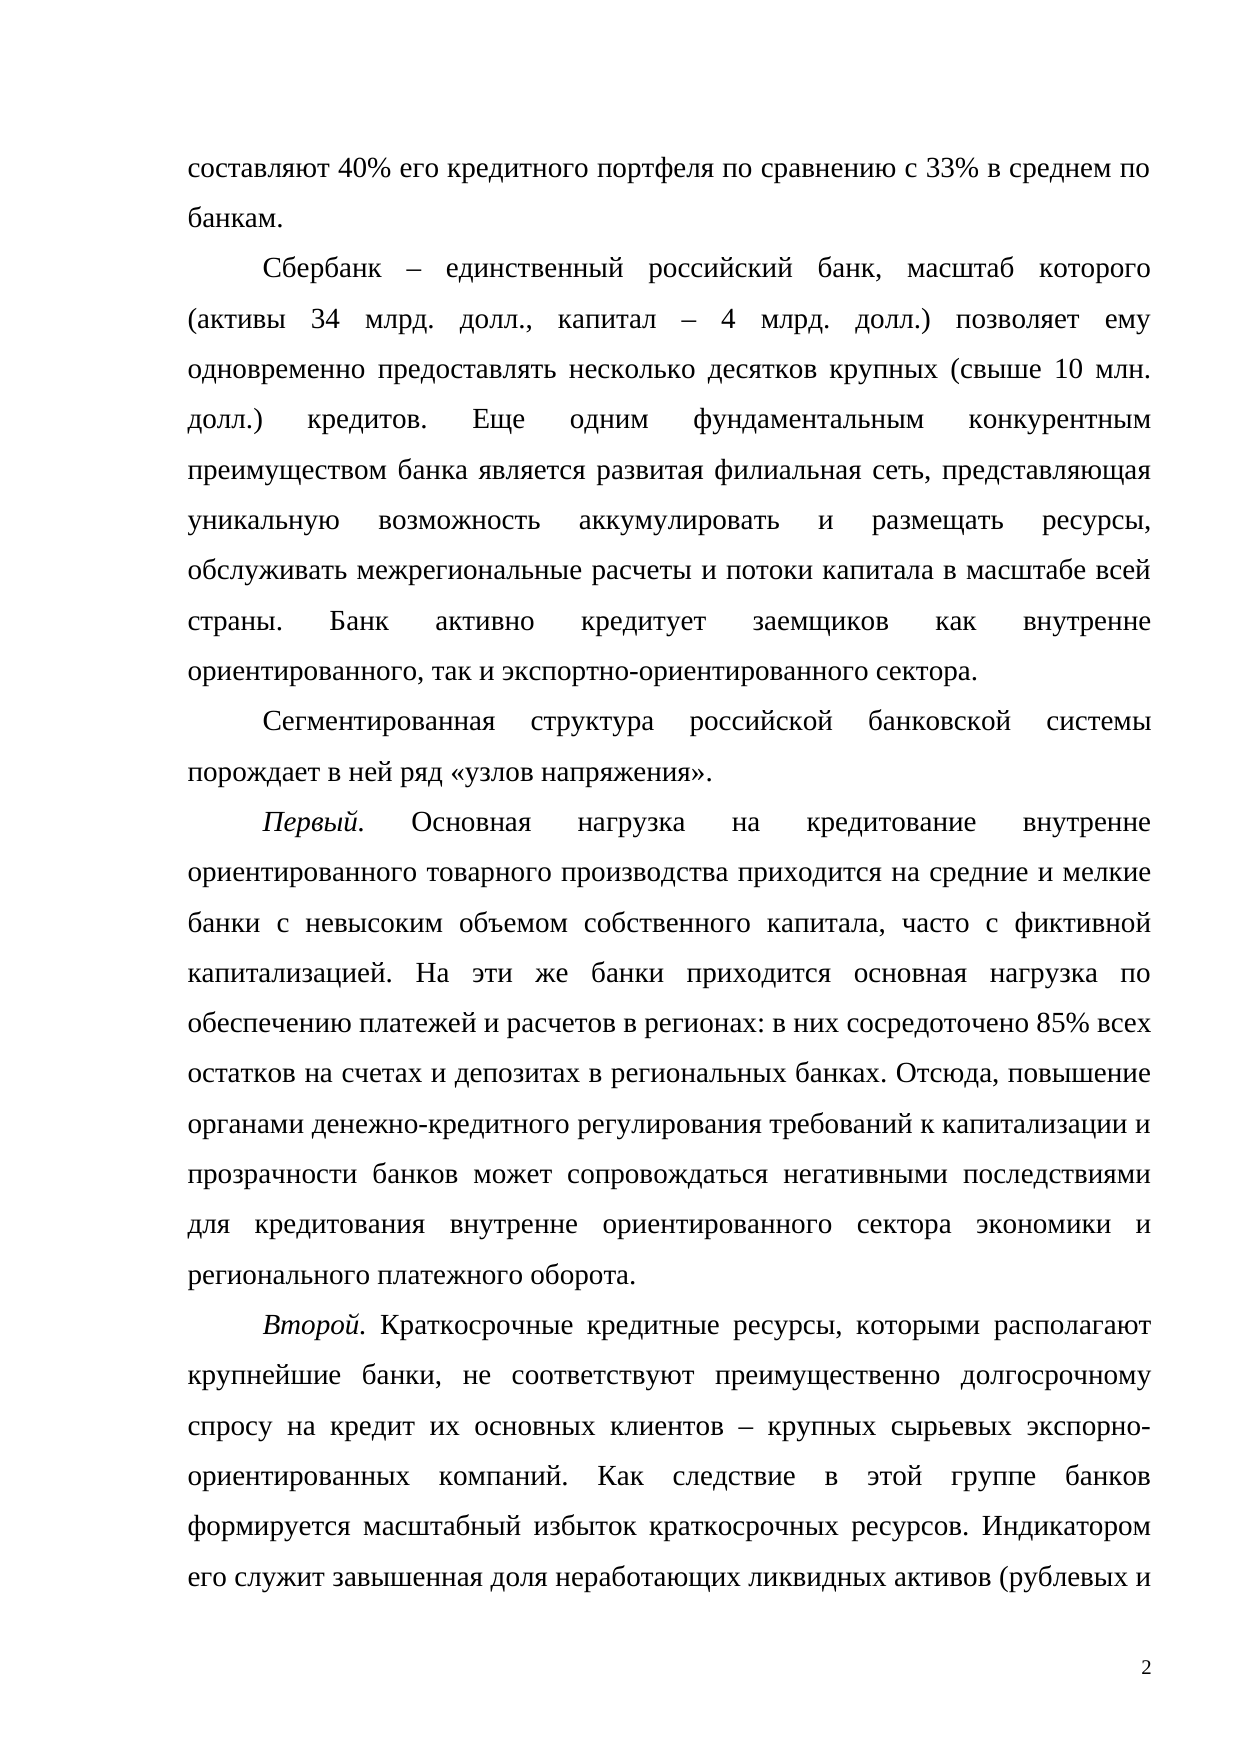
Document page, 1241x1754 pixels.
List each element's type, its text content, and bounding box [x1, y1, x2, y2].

text Сбербанк – единственный российский банк, масштаб которого (активы 34 млрд. долл., капитал – 4 млрд. долл.) позволяет ему одновременно предоставлять несколько десятков крупных (свыше 10 млн. долл.) кредитов. Еще одним фундаментальным конкурентным преимуществом банка является развитая филиальная сеть, представляющая уникальную возможность аккумулировать и размещать ресурсы, обслуживать межрегиональные расчеты и потоки капитала в масштабе всей страны. Банк активно кредитует заемщиков как внутренне ориентированного, так и экспортно-ориентированного сектора. [187, 251, 1152, 687]
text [187, 1307, 1152, 1592]
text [187, 150, 1152, 234]
text Первый. Основная нагрузка на кредитование внутренне ориентированного товарного производства приходится на средние и мелкие банки с невысоким объемом собственного капитала, часто с фиктивной капитализацией. На эти же банки приходится основная нагрузка по обеспечению платежей и расчетов в регионах: в них сосредоточено 85% всех остатков на счетах и депозитах в региональных банках. Отсюда, повышение органами денежно-кредитного регулирования требований к капитализации и прозрачности банков может сопровождаться негативными последствиями для кредитования внутренне ориентированного сектора экономики и регионального платежного оборота. [187, 804, 1152, 1290]
text Сегментированная структура российской банковской системы порождает в ней ряд «узлов напряжения». [187, 703, 1152, 787]
